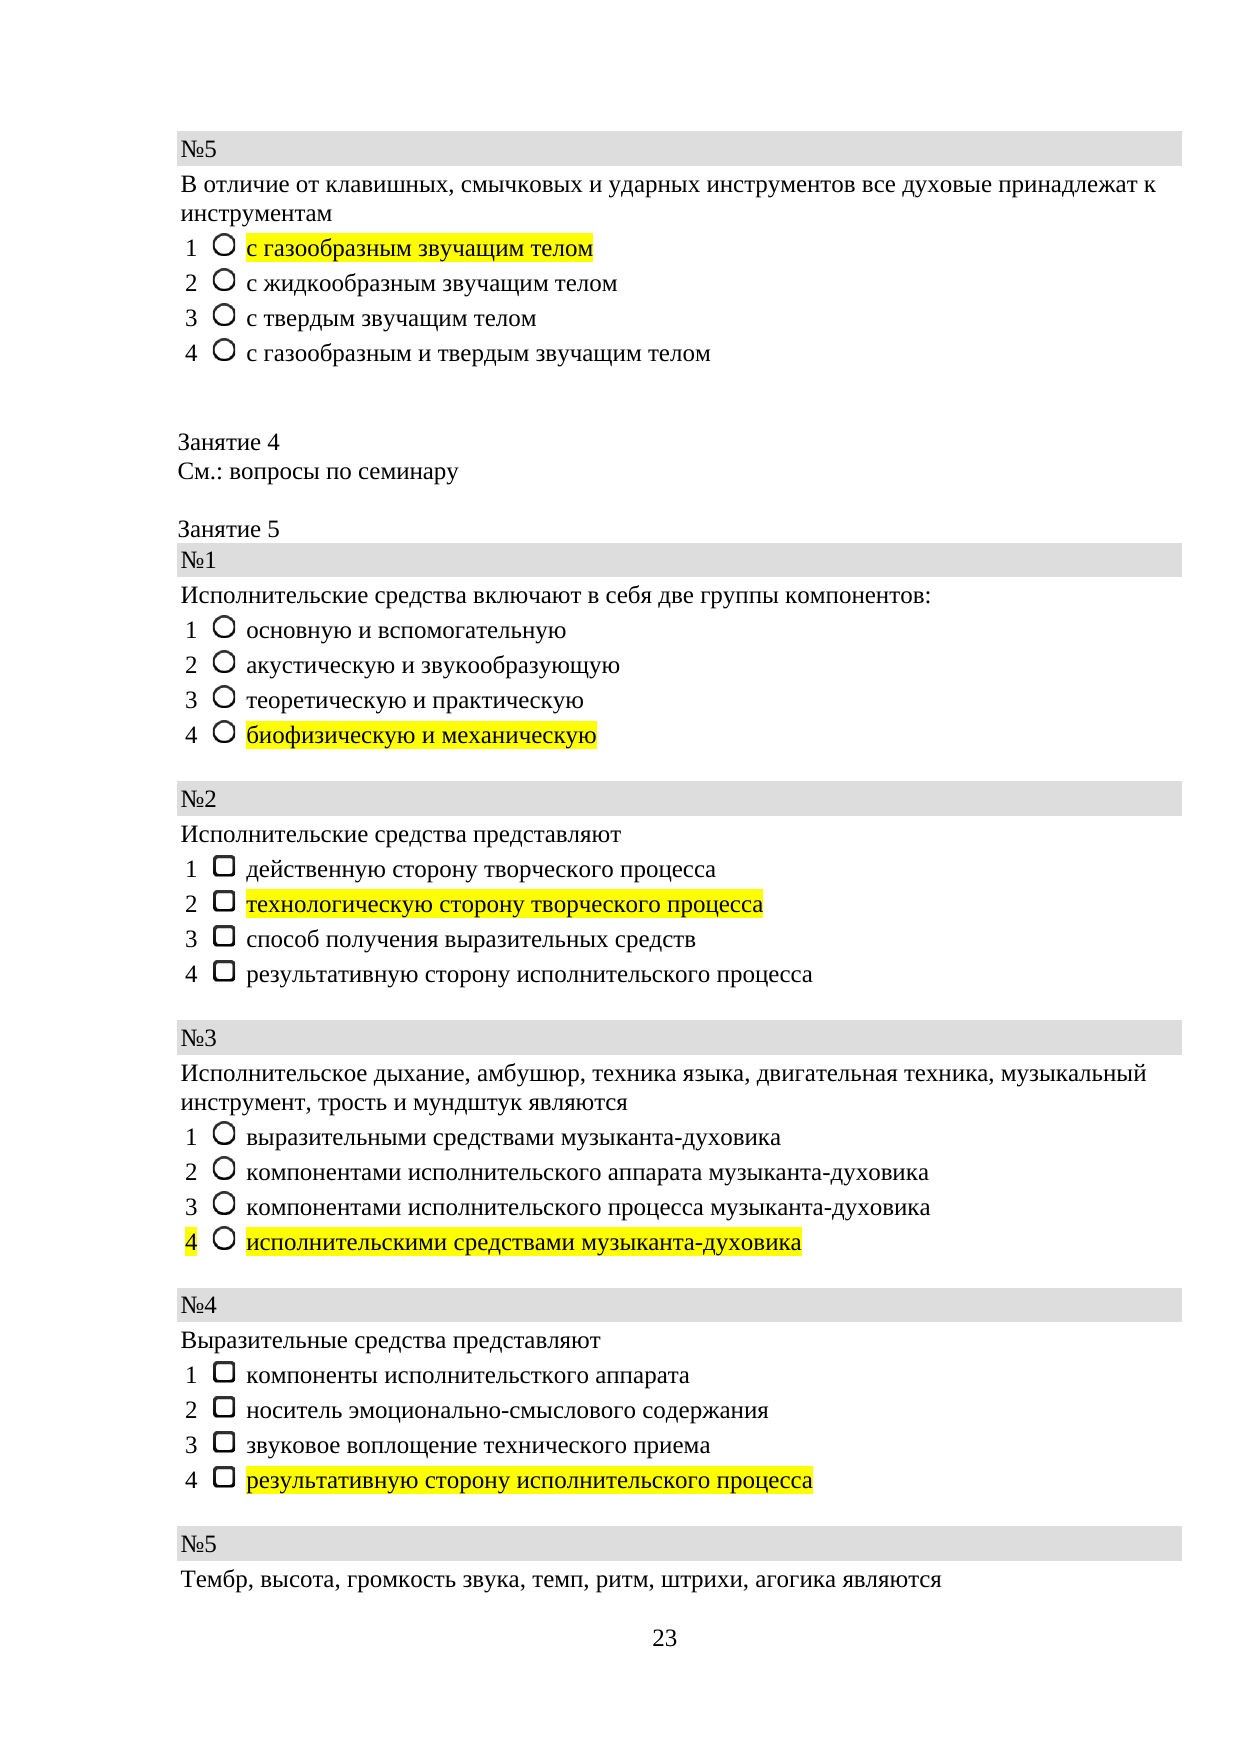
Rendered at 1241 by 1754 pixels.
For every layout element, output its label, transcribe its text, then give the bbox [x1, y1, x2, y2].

table_cell носитель эмоционально-смыслового содержания [243, 1393, 1182, 1427]
text Занятие 5 [177, 514, 1152, 542]
table_cell с жидкообразным звучащим телом [243, 265, 1182, 300]
table_cell результативную сторону исполнительского процесса [243, 1463, 1182, 1497]
table_cell компонентами исполнительского процесса музыканта-духовика [243, 1189, 1182, 1224]
table_cell действенную сторону творческого процесса [243, 851, 1182, 886]
table_cell способ получения выразительных средств [243, 921, 1182, 956]
table_cell 1 [177, 851, 205, 886]
table_cell Исполнительские средства представляют [177, 816, 1182, 851]
table_cell [205, 1393, 243, 1427]
table_cell 3 [177, 300, 205, 335]
text Занятие 4 [177, 427, 1152, 456]
table_cell результативную сторону исполнительского процесса [243, 956, 1182, 991]
table_cell 2 [177, 648, 205, 682]
table_cell [205, 718, 243, 752]
table_cell 1 [177, 230, 205, 265]
table_cell [205, 921, 243, 956]
table_cell 4 [177, 718, 205, 752]
table_cell 3 [177, 921, 205, 956]
table_cell с газообразным и твердым звучащим телом [243, 335, 1182, 370]
table_cell 4 [177, 1224, 205, 1259]
table_cell 3 [177, 1189, 205, 1224]
table_cell [205, 335, 243, 370]
table_cell 1 [177, 1358, 205, 1392]
table_header №3 [177, 1020, 1182, 1055]
table_cell 2 [177, 265, 205, 300]
table_cell 2 [177, 1154, 205, 1189]
text См.: вопросы по семинару [177, 456, 1152, 485]
table_cell [205, 648, 243, 682]
table_cell 1 [177, 613, 205, 647]
table_cell основную и вспомогательную [243, 613, 1182, 647]
table_cell [205, 851, 243, 886]
table_cell акустическую и звукообразующую [243, 648, 1182, 682]
table_cell 2 [177, 1393, 205, 1427]
table_cell с газообразным звучащим телом [243, 230, 1182, 265]
table_header №2 [177, 781, 1182, 816]
table_cell биофизическую и механическую [243, 718, 1182, 752]
table_cell [205, 1154, 243, 1189]
table_cell [205, 1358, 243, 1392]
table_header №5 [177, 1526, 1182, 1561]
table_header №4 [177, 1288, 1182, 1322]
table_cell [205, 613, 243, 647]
table_cell 4 [177, 1463, 205, 1497]
table_cell [205, 230, 243, 265]
table_cell 4 [177, 335, 205, 370]
table_cell 4 [177, 956, 205, 991]
table_cell компонентами исполнительского аппарата музыканта-духовика [243, 1154, 1182, 1189]
table_cell [205, 265, 243, 300]
table_cell компоненты исполнительсткого аппарата [243, 1358, 1182, 1392]
table_cell [205, 1428, 243, 1462]
table_cell [205, 300, 243, 335]
table_cell [205, 1119, 243, 1154]
table_cell звуковое воплощение технического приема [243, 1428, 1182, 1462]
table_cell 3 [177, 1428, 205, 1462]
table_cell 3 [177, 683, 205, 717]
table_cell [205, 1224, 243, 1259]
table_cell Исполнительские средства включают в себя две группы компонентов: [177, 578, 1182, 612]
table_cell [205, 886, 243, 921]
table_cell 1 [177, 1119, 205, 1154]
table_cell с твердым звучащим телом [243, 300, 1182, 335]
table_cell Тембр, высота, громкость звука, темп, ритм, штрихи, агогика являются [177, 1561, 1182, 1596]
table_cell [205, 1189, 243, 1224]
table_cell [205, 956, 243, 991]
table_cell [205, 1463, 243, 1497]
table_header №1 [177, 543, 1182, 577]
table_cell исполнительскими средствами музыканта-духовика [243, 1224, 1182, 1259]
table_cell теоретическую и практическую [243, 683, 1182, 717]
table_cell Исполнительское дыхание, амбушюр, техника языка, двигательная техника, музыкальный инструмент, трость и мундштук являются [177, 1055, 1182, 1119]
table_cell Выразительные средства представляют [177, 1323, 1182, 1357]
table_cell технологическую сторону творческого процесса [243, 886, 1182, 921]
table_cell [205, 683, 243, 717]
table_header №5 [177, 131, 1182, 166]
table_cell 2 [177, 886, 205, 921]
table_cell В отличие от клавишных, смычковых и ударных инструментов все духовые принадлежат к инструментам [177, 166, 1182, 230]
table_cell выразительными средствами музыканта-духовика [243, 1119, 1182, 1154]
